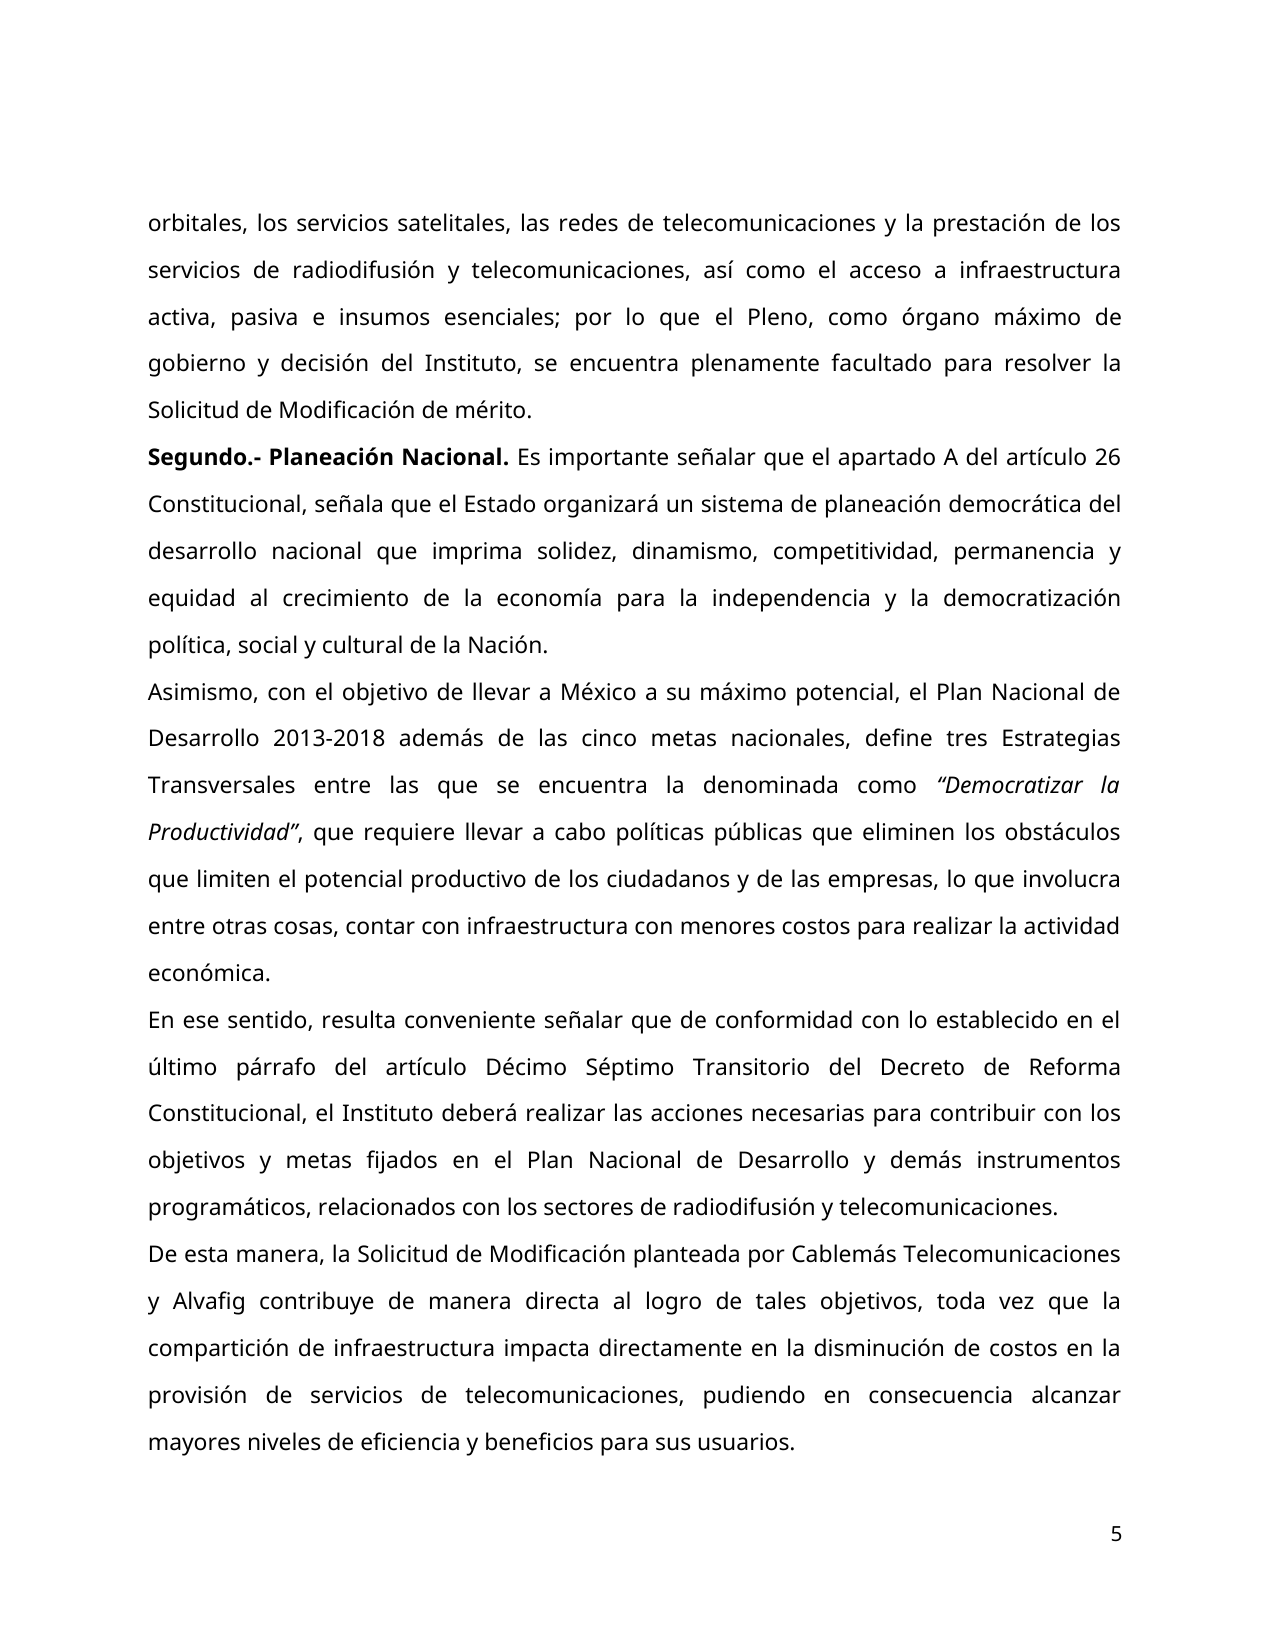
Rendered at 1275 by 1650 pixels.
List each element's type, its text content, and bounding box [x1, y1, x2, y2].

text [148, 207, 1122, 426]
text Asimismo, con el objetivo de llevar a México a su máximo potencial, el Plan Nacional de Desarrollo 2013-2018 además de las cinco metas nacionales, define tres Estrategias Transversales entre las que se encuentra la denominada como “Democratizar la Productividad”, que requiere llevar a cabo políticas públicas que eliminen los obstáculos que limiten el potencial productivo de los ciudadanos y de las empresas, lo que involucra entre otras cosas, contar con infraestructura con menores costos para realizar la actividad económica. [148, 676, 1122, 988]
text En ese sentido, resulta conveniente señalar que de conformidad con lo establecido en el último párrafo del artículo Décimo Séptimo Transitorio del Decreto de Reforma Constitucional, el Instituto deberá realizar las acciones necesarias para contribuir con los objetivos y metas fijados en el Plan Nacional de Desarrollo y demás instrumentos programáticos, relacionados con los sectores de radiodifusión y telecomunicaciones. [148, 1004, 1122, 1222]
text Segundo.- Planeación Nacional. Es importante señalar que el apartado A del artículo 26 Constitucional, señala que el Estado organizará un sistema de planeación democrática del desarrollo nacional que imprima solidez, dinamismo, competitividad, permanencia y equidad al crecimiento de la economía para la independencia y la democratización política, social y cultural de la Nación. [148, 441, 1122, 660]
text De esta manera, la Solicitud de Modificación planteada por Cablemás Telecomunicaciones y Alvafig contribuye de manera directa al logro de tales objetivos, toda vez que la compartición de infraestructura impacta directamente en la disminución de costos en la provisión de servicios de telecomunicaciones, pudiendo en consecuencia alcanzar mayores niveles de eficiencia y beneficios para sus usuarios. [148, 1238, 1122, 1457]
